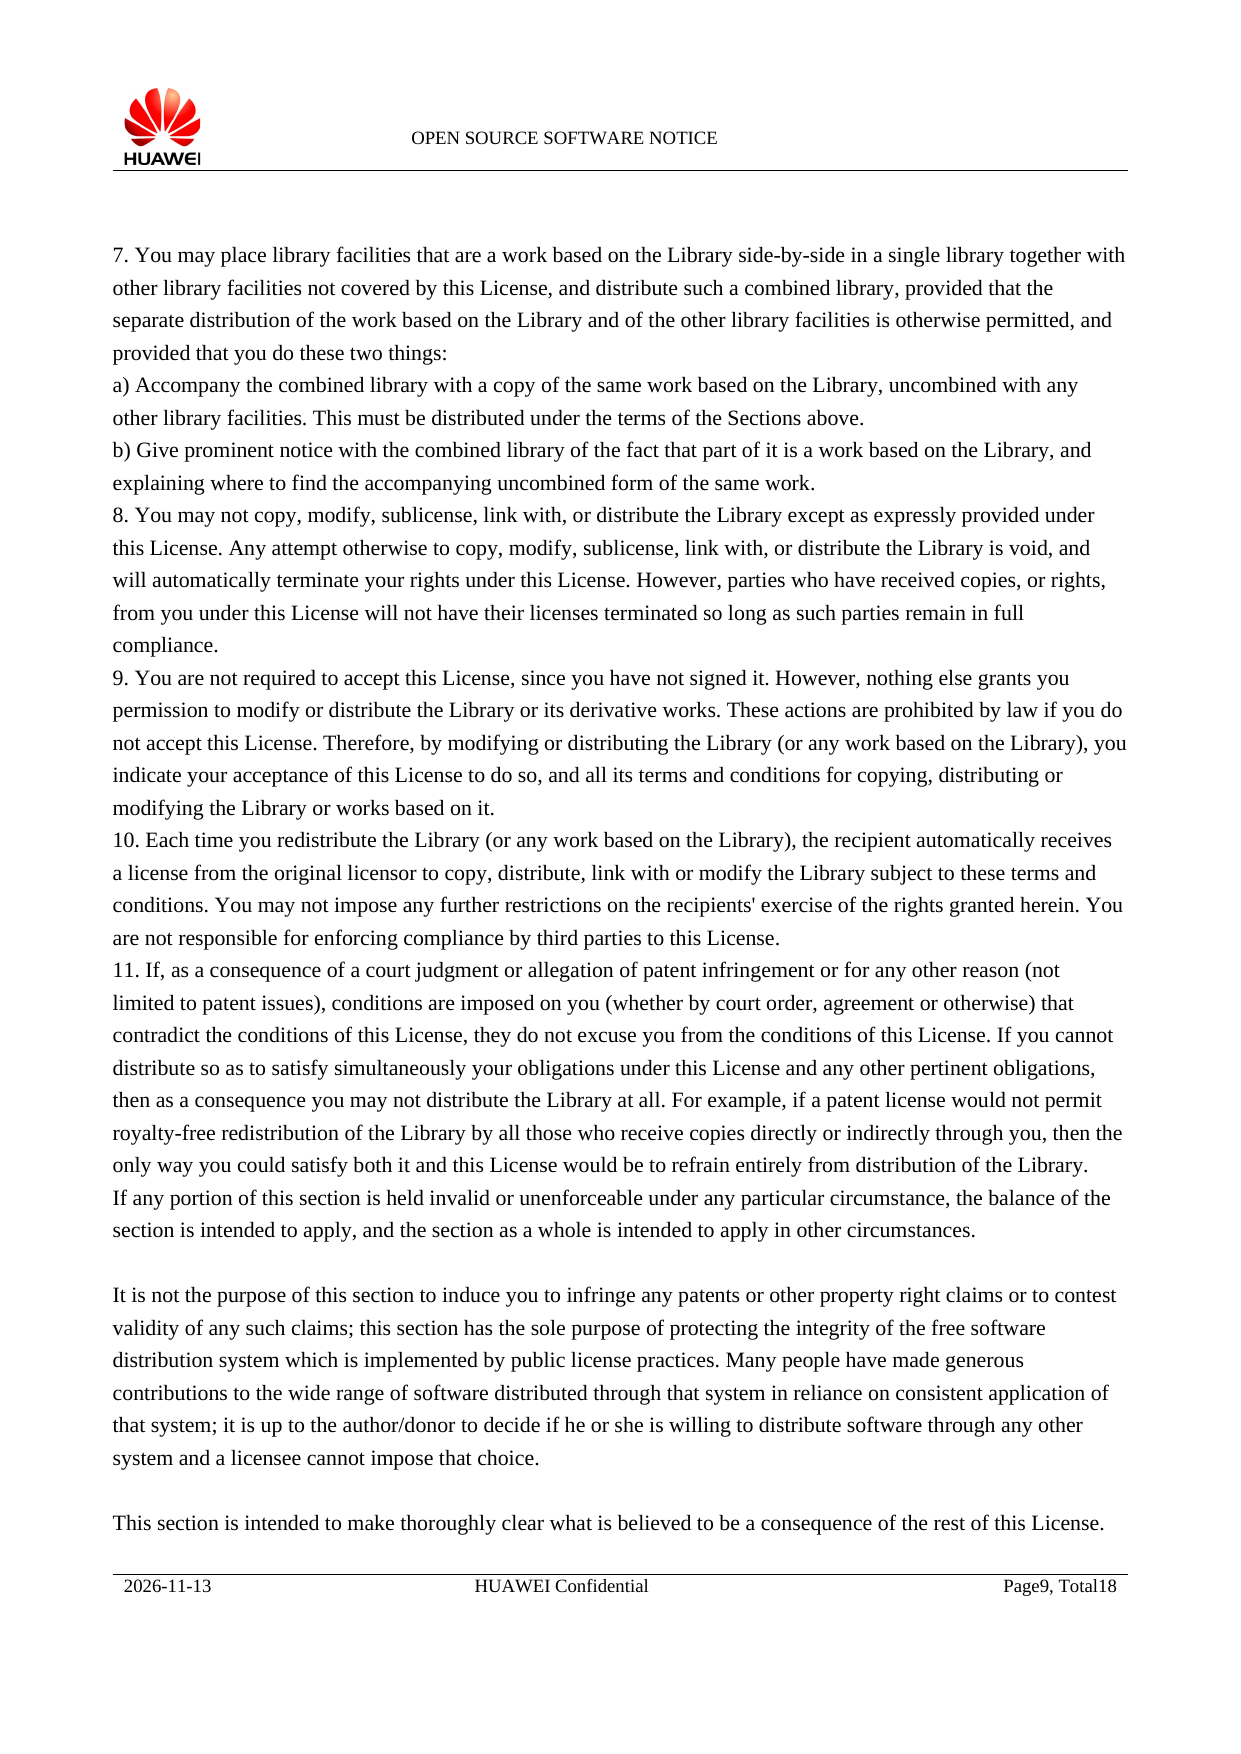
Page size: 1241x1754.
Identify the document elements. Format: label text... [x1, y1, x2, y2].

picture [124, 88, 201, 165]
